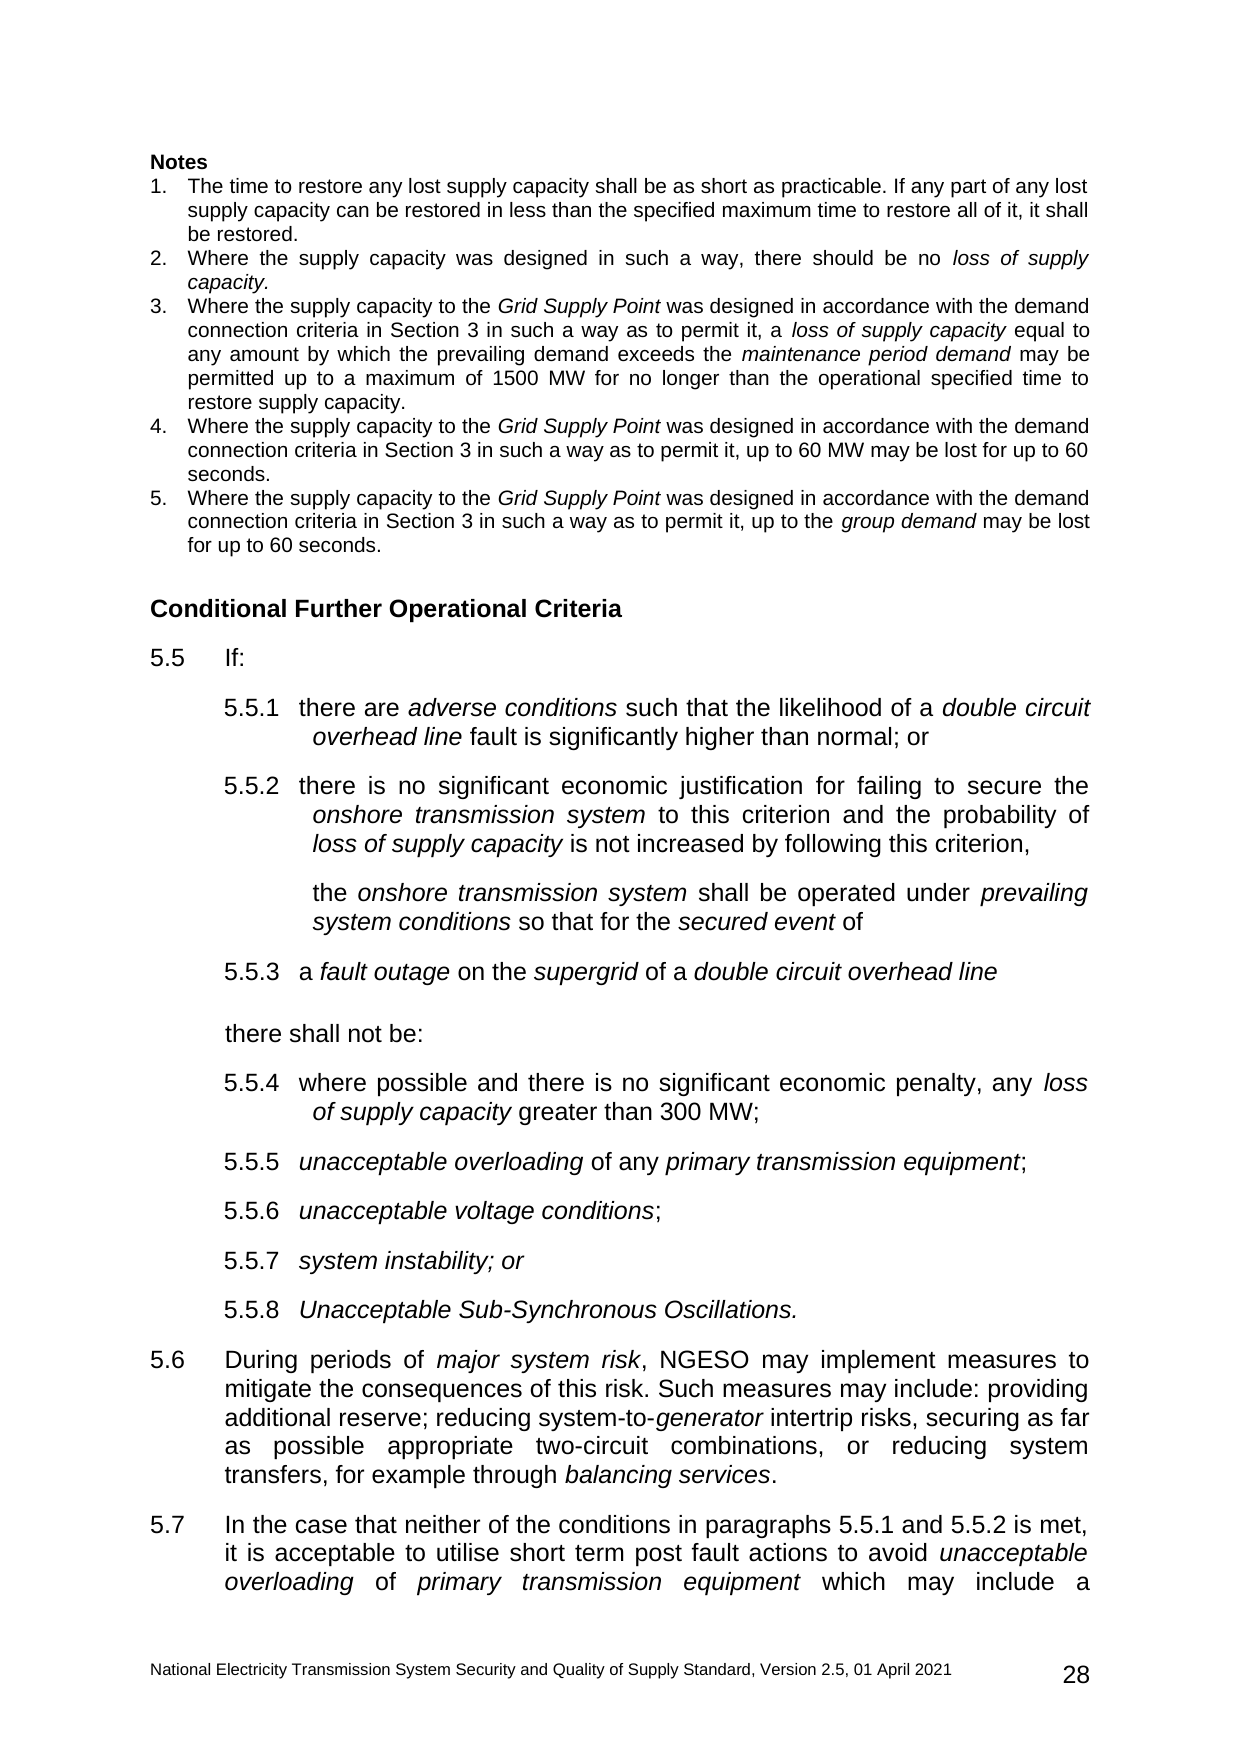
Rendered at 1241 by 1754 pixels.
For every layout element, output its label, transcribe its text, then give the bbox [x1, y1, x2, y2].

list Where the supply capacity to the Grid Supply Point was designed in accordance with the demand connection criteria in Section 3 in such a way as to permit it, up to 60 MW may be lost for up to 60 seconds. [150, 413, 1090, 485]
list where possible and there is no significant economic penalty, any loss of supply capacity greater than 300 MW; [224, 1068, 1090, 1126]
list If: [150, 643, 1090, 672]
list unacceptable voltage conditions; [224, 1196, 1090, 1225]
text Notes [150, 150, 1090, 174]
list there is no significant economic justification for failing to secure the onshore transmission system to this criterion and the probability of loss of supply capacity is not increased by following this criterion, [224, 771, 1090, 857]
list The time to restore any lost supply capacity shall be as short as practicable. If any part of any lost supply capacity can be restored in less than the specified maximum time to restore all of it, it shall be restored. [150, 174, 1090, 246]
subtitle Conditional Further Operational Criteria [150, 594, 1090, 622]
list Where the supply capacity to the Grid Supply Point was designed in accordance with the demand connection criteria in Section 3 in such a way as to permit it, up to the group demand may be lost for up to 60 seconds. [150, 485, 1090, 557]
list unacceptable overloading of any primary transmission equipment; [224, 1147, 1090, 1175]
list Unacceptable Sub-Synchronous Oscillations. [224, 1295, 1090, 1324]
list system instability; or [224, 1246, 1090, 1274]
list Where the supply capacity to the Grid Supply Point was designed in accordance with the demand connection criteria in Section 3 in such a way as to permit it, a loss of supply capacity equal to any amount by which the prevailing demand exceeds the maintenance period demand may be permitted up to a maximum of 1500 MW for no longer than the operational specified time to restore supply capacity. [150, 294, 1090, 413]
list a fault outage on the supergrid of a double circuit overhead line [224, 957, 1090, 985]
text there shall not be: [225, 1019, 1090, 1047]
list there are adverse conditions such that the likelihood of a double circuit overhead line fault is significantly higher than normal; or [224, 693, 1090, 750]
list Where the supply capacity was designed in such a way, there should be no loss of supply capacity. [150, 246, 1090, 294]
text the onshore transmission system shall be operated under prevailing system conditions so that for the secured event of [312, 878, 1090, 936]
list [150, 1509, 1090, 1596]
list During periods of major system risk, NGESO may implement measures to mitigate the consequences of this risk. Such measures may include: providing additional reserve; reducing system-to-generator intertrip risks, securing as far as possible appropriate two-circuit combinations, or reducing system transfers, for example through balancing services. [150, 1345, 1090, 1489]
